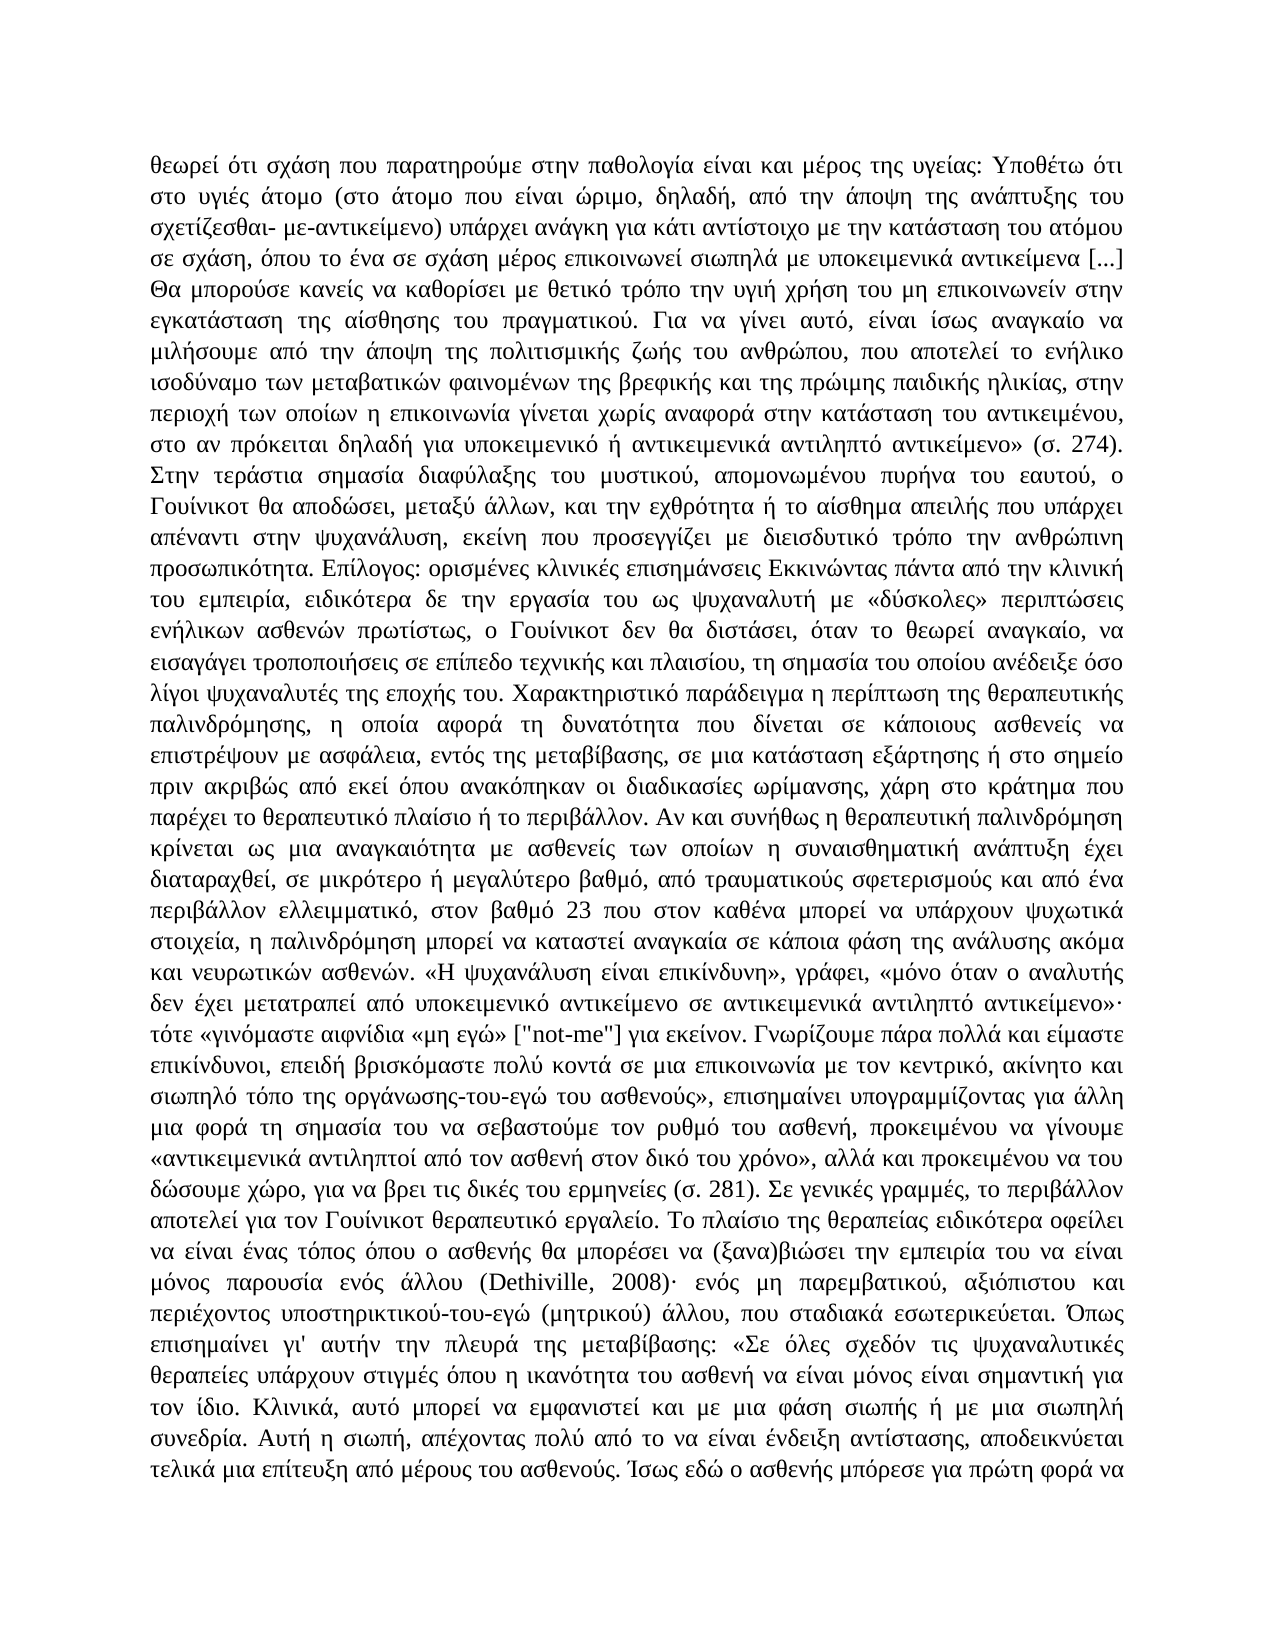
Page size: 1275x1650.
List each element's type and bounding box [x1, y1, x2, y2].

text [150, 150, 1125, 1482]
